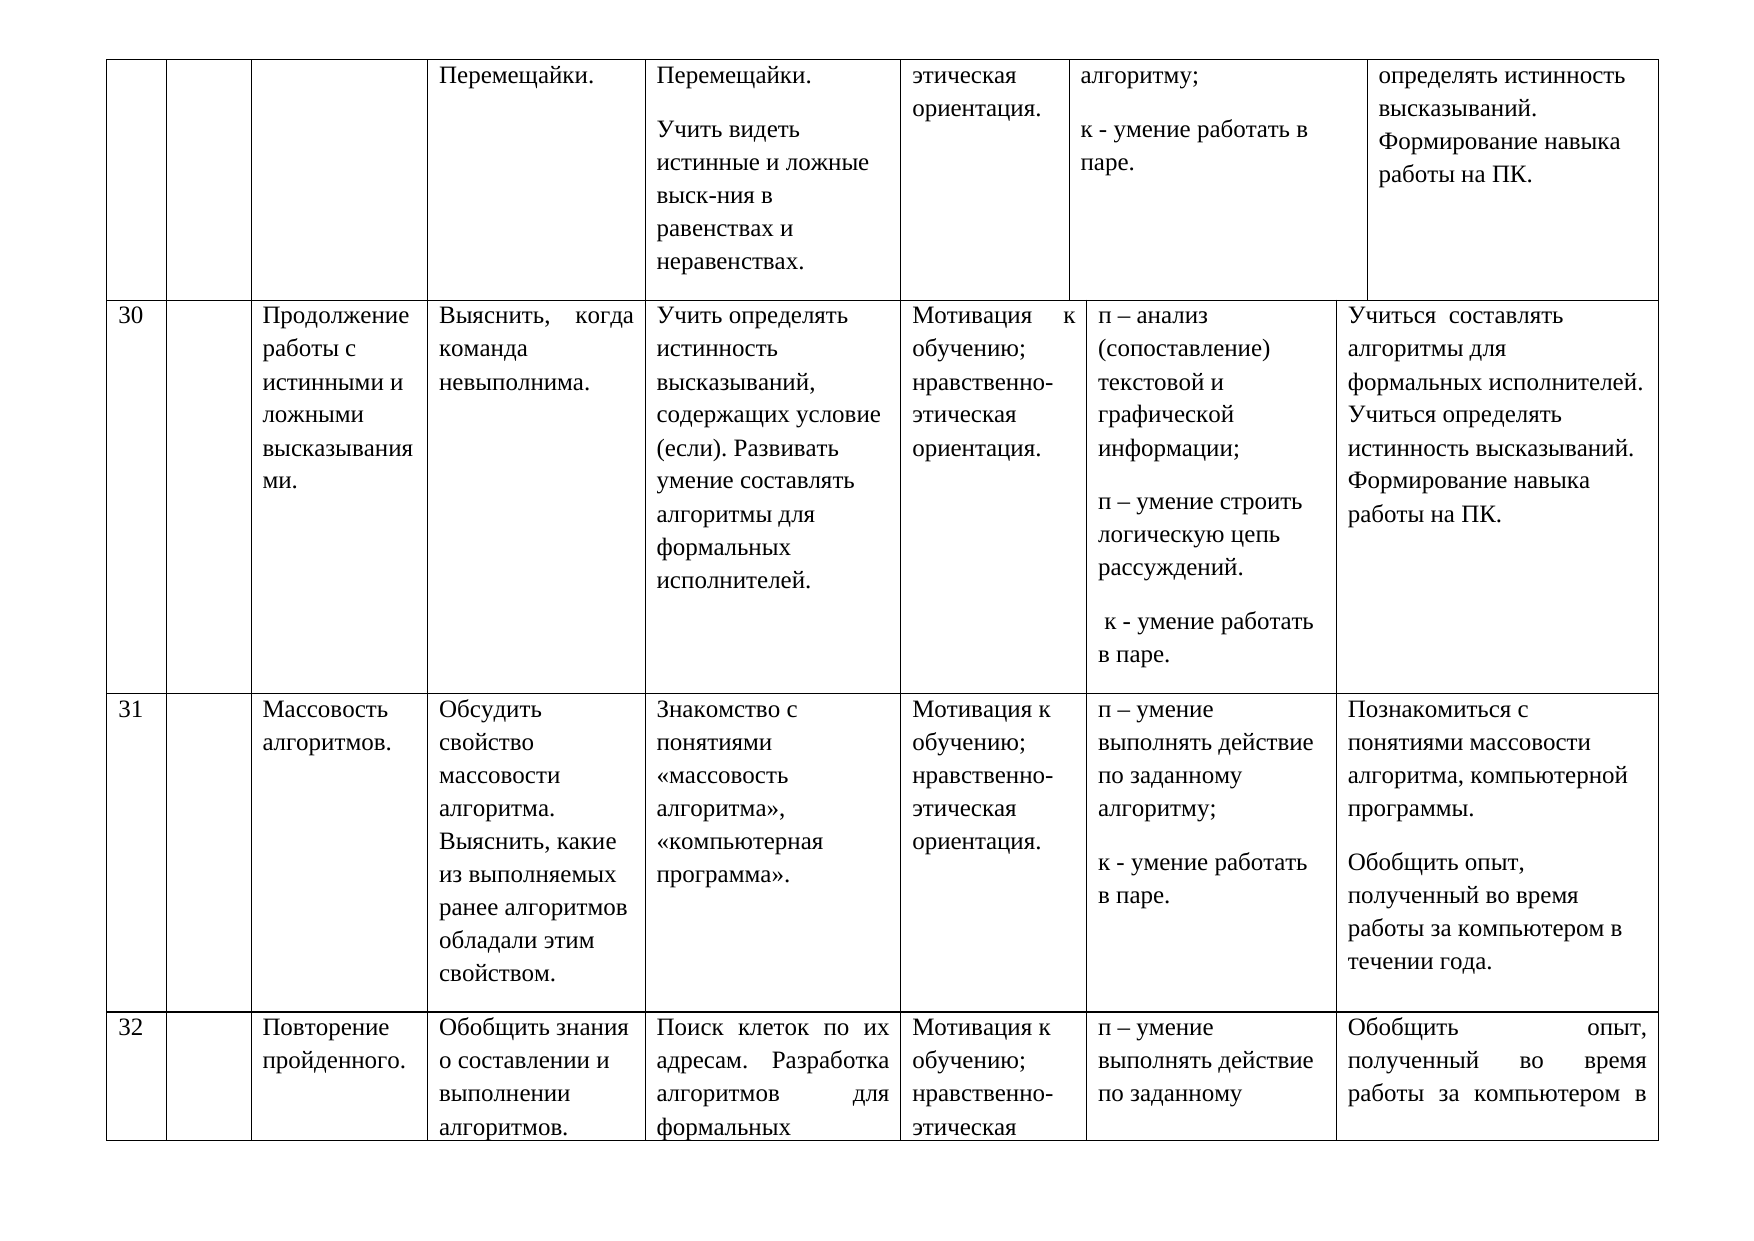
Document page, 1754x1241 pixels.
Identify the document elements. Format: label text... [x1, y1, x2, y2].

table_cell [646, 1013, 900, 1140]
table_cell [167, 60, 251, 299]
table_cell 32 [107, 1013, 166, 1140]
table_cell 31 [107, 694, 166, 1011]
table_cell Продолжение работы с истинными и ложными высказываниями. [252, 301, 427, 693]
table_cell Познакомиться с понятиями массовости алгоритма, компьютерной программы. Обобщить опыт, полученный во время работы за компьютером в течении года. [1337, 694, 1658, 1011]
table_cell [646, 60, 900, 299]
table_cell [901, 60, 1069, 299]
table_cell Массовость алгоритмов. [252, 694, 427, 1011]
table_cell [252, 60, 427, 299]
table_cell Выяснить, когда команда невыполнима. [428, 301, 645, 693]
table_cell [167, 301, 251, 693]
table_cell Знакомство с понятиями «массовость алгоритма», «компьютерная программа». [646, 694, 900, 1011]
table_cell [901, 1013, 1086, 1140]
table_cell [428, 1013, 645, 1140]
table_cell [428, 60, 645, 299]
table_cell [1337, 1013, 1658, 1140]
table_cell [252, 1013, 427, 1140]
table_cell Учиться составлять алгоритмы для формальных исполнителей. Учиться определять истинность высказываний. Формирование навыка работы на ПК. [1337, 301, 1658, 693]
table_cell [1087, 1013, 1336, 1140]
table_cell 29 [107, 60, 166, 299]
table_cell 30 [107, 301, 166, 693]
table_cell Мотивация к обучению; нравственно-этическая ориентация. [901, 301, 1086, 693]
table_cell п – анализ (сопоставление) текстовой и графической информации; п – умение строить логическую цепь рассуждений. к - умение работать в паре. [1087, 301, 1336, 693]
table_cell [1070, 60, 1367, 299]
table_cell Мотивация к обучению; нравственно-этическая ориентация. [901, 694, 1086, 1011]
table_cell [167, 1013, 251, 1140]
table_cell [1368, 60, 1658, 299]
table_cell [167, 694, 251, 1011]
table_cell Учить определять истинность высказываний, содержащих условие (если). Развивать умение составлять алгоритмы для формальных исполнителей. [646, 301, 900, 693]
table_cell Обсудить свойство массовости алгоритма. Выяснить, какие из выполняемых ранее алгоритмов обладали этим свойством. [428, 694, 645, 1011]
table_cell п – умение выполнять действие по заданному алгоритму; к - умение работать в паре. [1087, 694, 1336, 1011]
